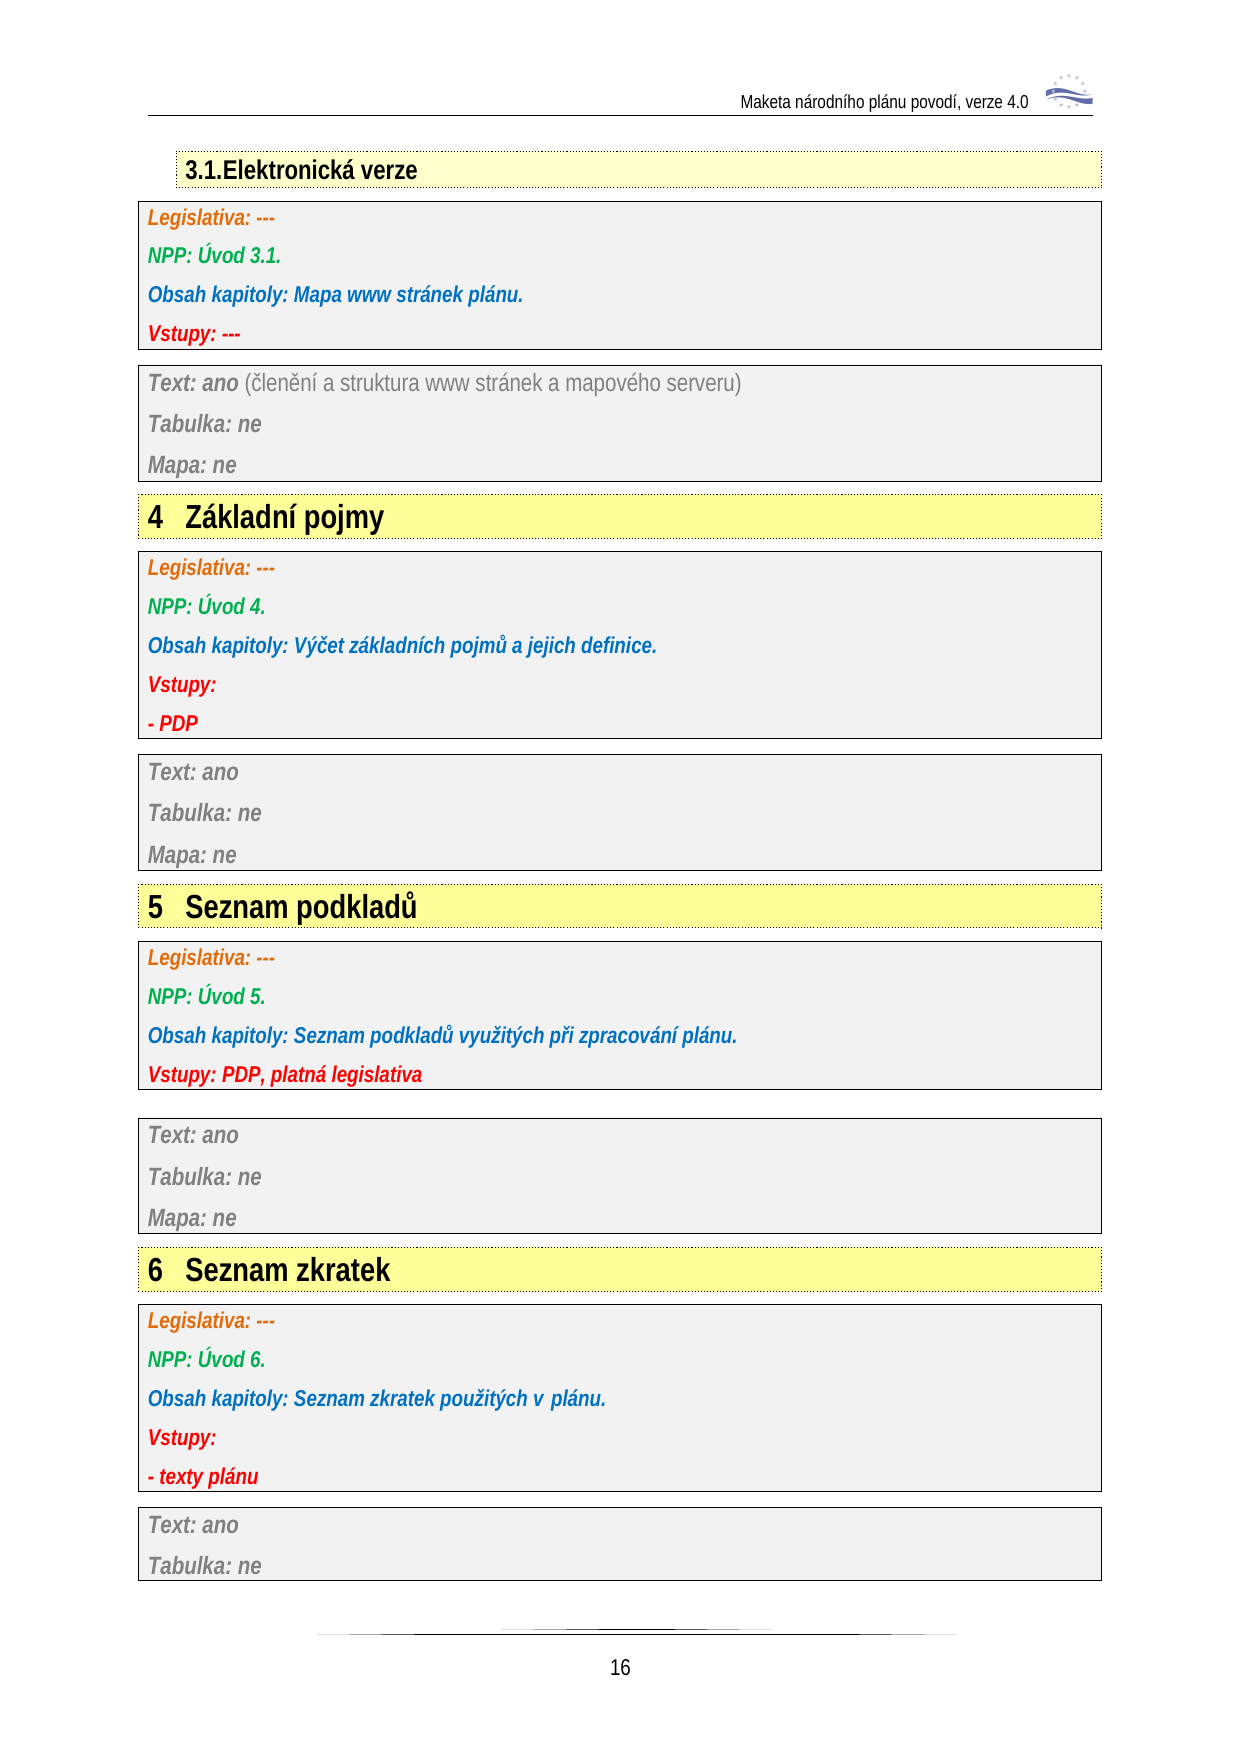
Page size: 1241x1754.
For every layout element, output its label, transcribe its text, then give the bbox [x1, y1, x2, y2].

text Obsah kapitoly: Mapa www stránek plánu. [139, 278, 1101, 308]
text Obsah kapitoly: Seznam zkratek použitých v plánu. [139, 1382, 1101, 1411]
text NPP: Úvod 5. [139, 980, 1101, 1009]
text - texty plánu [139, 1459, 1101, 1491]
text NPP: Úvod 6. [139, 1343, 1101, 1372]
text Vstupy: [139, 668, 1101, 697]
text Legislativa: --- [139, 202, 1101, 230]
text NPP: Úvod 4. [139, 590, 1101, 619]
text Legislativa: --- [139, 1305, 1101, 1333]
picture [1045, 73, 1093, 109]
text Základní pojmy [138, 494, 1102, 539]
text - PDP [139, 707, 1101, 738]
text Vstupy: [139, 1421, 1101, 1450]
text Tabulka: ne [139, 406, 1101, 437]
text Tabulka: ne [139, 795, 1101, 827]
text Text: ano [139, 755, 1101, 786]
text Obsah kapitoly: Seznam podkladů využitých při zpracování plánu. [139, 1018, 1101, 1048]
text Tabulka: ne [139, 1548, 1101, 1580]
text Obsah kapitoly: Výčet základních pojmů a jejich definice. [139, 629, 1101, 658]
text Text: ano (členění a struktura www stránek a mapového serveru) [139, 366, 1101, 396]
text Mapa: ne [139, 447, 1101, 481]
text Seznam podkladů [138, 884, 1102, 928]
text Mapa: ne [139, 1200, 1101, 1233]
text Legislativa: --- [139, 552, 1101, 581]
text Legislativa: --- [139, 942, 1101, 970]
text Tabulka: ne [139, 1158, 1101, 1190]
text Elektronická verze [176, 151, 1102, 188]
text Mapa: ne [139, 836, 1101, 870]
text Seznam zkratek [138, 1247, 1102, 1292]
text Text: ano [139, 1508, 1101, 1539]
text Vstupy: --- [139, 317, 1101, 349]
text Text: ano [139, 1119, 1101, 1149]
text Vstupy: PDP, platná legislativa [139, 1057, 1101, 1089]
text NPP: Úvod 3.1. [139, 239, 1101, 269]
